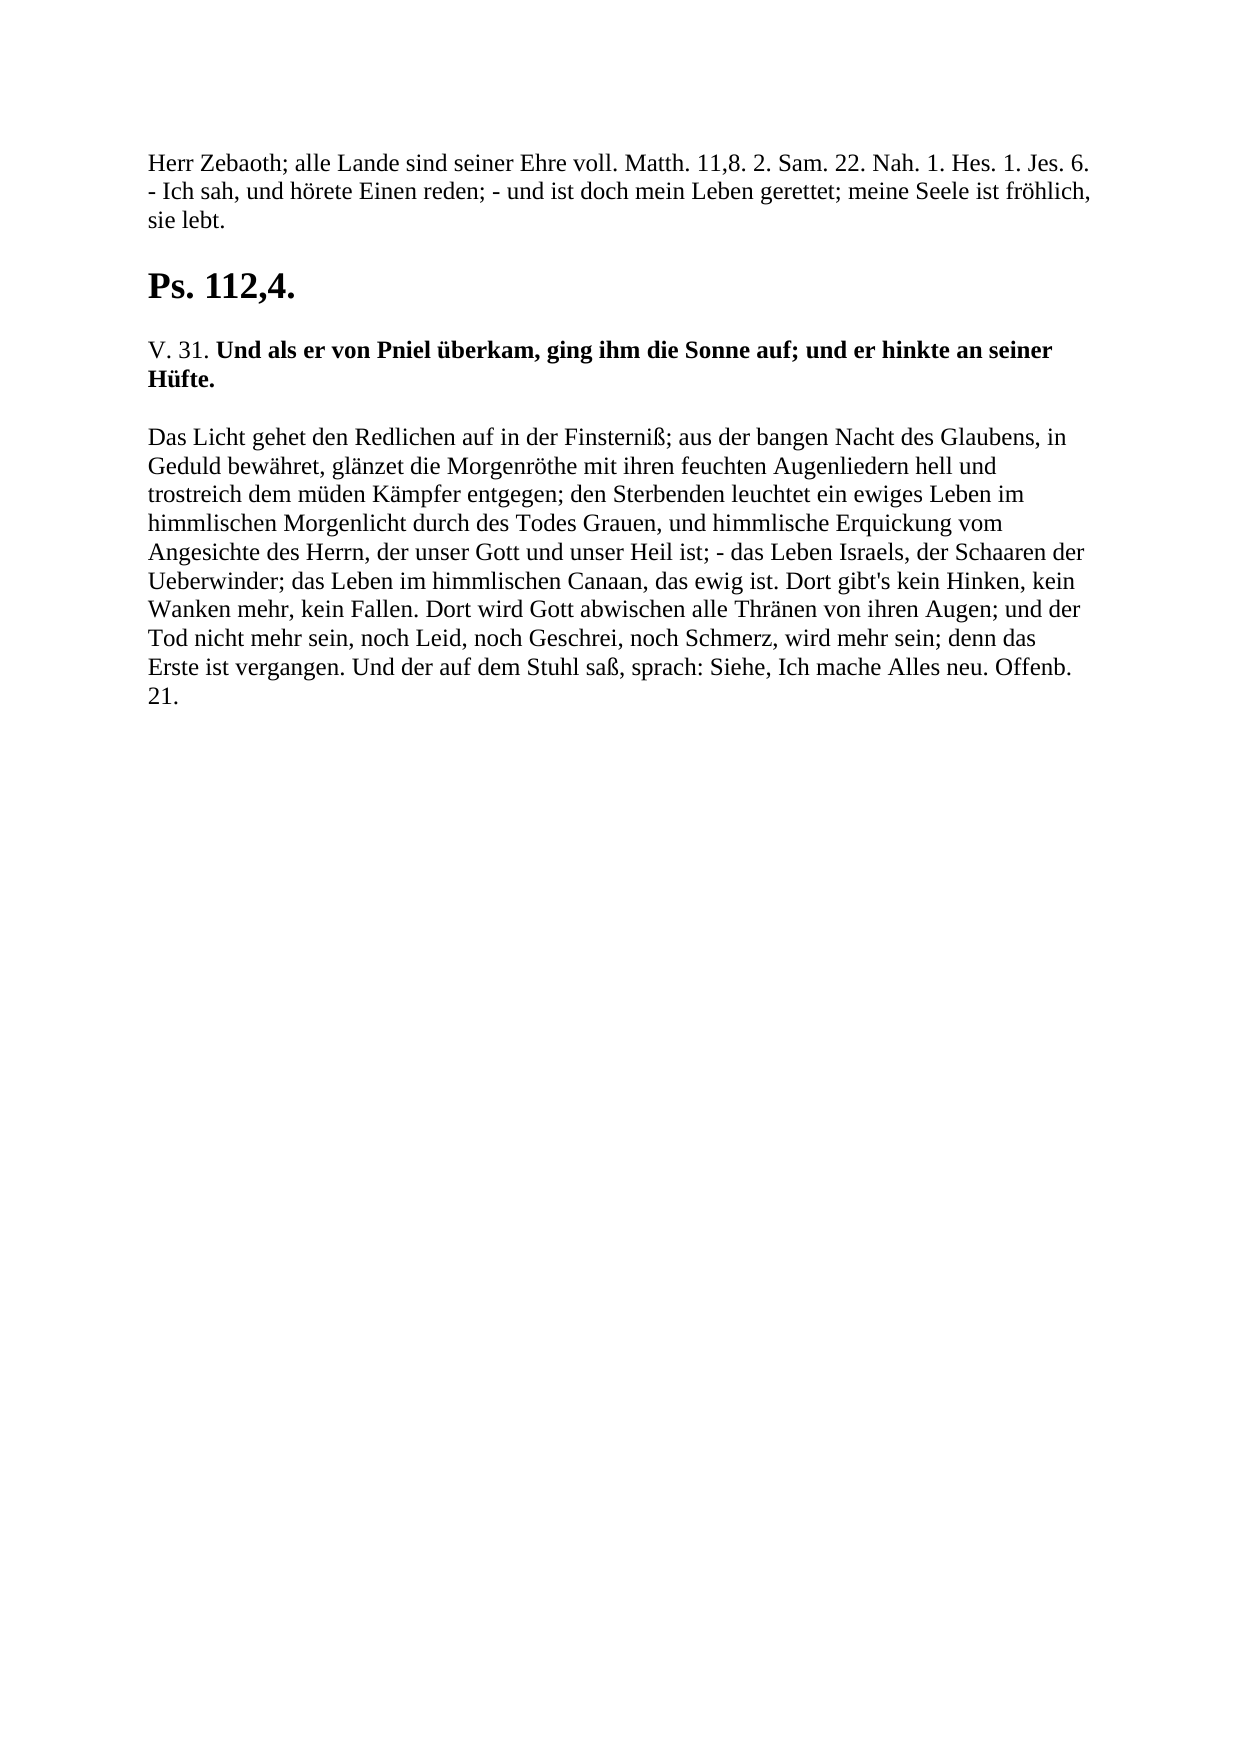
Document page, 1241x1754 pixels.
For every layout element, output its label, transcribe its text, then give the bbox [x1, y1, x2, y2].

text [148, 148, 1093, 234]
text V. 31. Und als er von Pniel überkam, ging ihm die Sonne auf; und er hinkte an seiner Hüfte. [148, 335, 1093, 393]
text Das Licht gehet den Redlichen auf in der Finsterniß; aus der bangen Nacht des Glaubens, in Geduld bewähret, glänzet die Morgenröthe mit ihren feuchten Augenliedern hell und trostreich dem müden Kämpfer entgegen; den Sterbenden leuchtet ein ewiges Leben im himmlischen Morgenlicht durch des Todes Grauen, und himmlische Erquickung vom Angesichte des Herrn, der unser Gott und unser Heil ist; - das Leben Israels, der Schaaren der Ueberwinder; das Leben im himmlischen Canaan, das ewig ist. Dort gibt's kein Hinken, kein Wanken mehr, kein Fallen. Dort wird Gott abwischen alle Thränen von ihren Augen; und der Tod nicht mehr sein, noch Leid, noch Geschrei, noch Schmerz, wird mehr sein; denn das Erste ist vergangen. Und der auf dem Stuhl saß, sprach: Siehe, Ich mache Alles neu. Offenb. 21. [148, 422, 1093, 709]
subtitle Ps. 112,4. [148, 263, 1093, 306]
